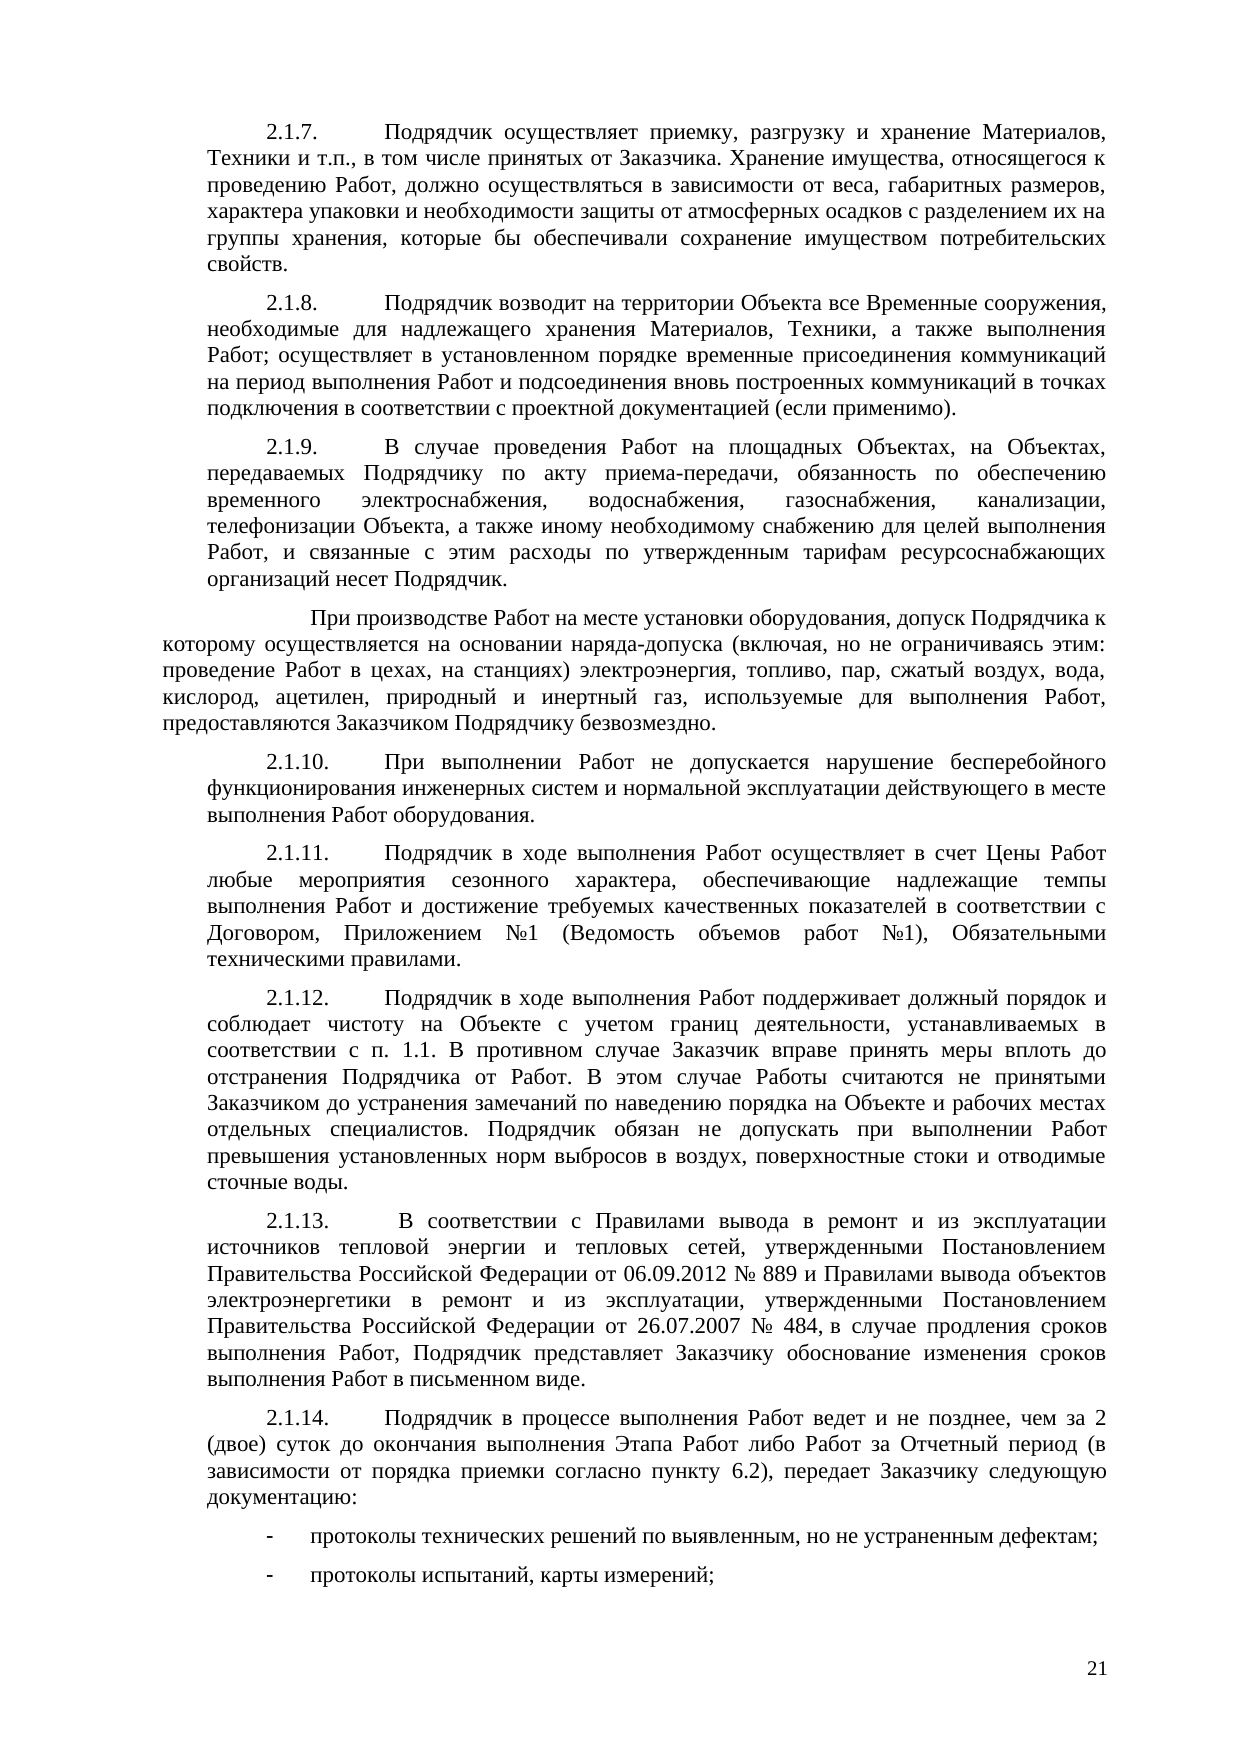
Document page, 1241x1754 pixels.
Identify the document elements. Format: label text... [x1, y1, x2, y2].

text Подрядчик в ходе выполнения Работ осуществляет в счет Цены Работ любые мероприятия сезонного характера, обеспечивающие надлежащие темпы выполнения Работ и достижение требуемых качественных показателей в соответствии с Договором, Приложением №1 (Ведомость объемов работ №1), Обязательными техническими правилами. [207, 839, 1107, 971]
text В случае проведения Работ на площадных Объектах, на Объектах, передаваемых Подрядчику по акту приема-передачи, обязанность по обеспечению временного электроснабжения, водоснабжения, газоснабжения, канализации, телефонизации Объекта, а также иному необходимому снабжению для целей выполнения Работ, и связанные с этим расходы по утвержденным тарифам ресурсоснабжающих организаций несет Подрядчик. [207, 433, 1107, 591]
text Подрядчик осуществляет приемку, разгрузку и хранение Материалов, Техники и т.п., в том числе принятых от Заказчика. Хранение имущества, относящегося к проведению Работ, должно осуществляться в зависимости от веса, габаритных размеров, характера упаковки и необходимости защиты от атмосферных осадков с разделением их на группы хранения, которые бы обеспечивали сохранение имуществом потребительских свойств. [207, 118, 1107, 276]
text В соответствии с Правилами вывода в ремонт и из эксплуатации источников тепловой энергии и тепловых сетей, утвержденными Постановлением Правительства Российской Федерации от 06.09.2012 № 889 и Правилами вывода объектов электроэнергетики в ремонт и из эксплуатации, утвержденными Постановлением Правительства Российской Федерации от 26.07.2007 № 484, в случае продления сроков выполнения Работ, Подрядчик представляет Заказчику обоснование изменения сроков выполнения Работ в письменном виде. [207, 1207, 1107, 1392]
text Подрядчик в ходе выполнения Работ поддерживает должный порядок и соблюдает чистоту на Объекте с учетом границ деятельности, устанавливаемых в соответствии с п. 15.1. В противном случае Заказчик вправе принять меры вплоть до отстранения Подрядчика от Работ. В этом случае Работы считаются не принятыми Заказчиком до устранения замечаний по наведению порядка на Объекте и рабочих местах отдельных специалистов. Подрядчик обязан не допускать при выполнении Работ превышения установленных норм выбросов в воздух, поверхностные стоки и отводимые сточные воды. [207, 984, 1107, 1194]
text Подрядчик в процессе выполнения Работ ведет и не позднее, чем за 2 (двое) суток до окончания выполнения Этапа Работ либо Работ за Отчетный период (в зависимости от порядка приемки согласно пункту 20.2), передает Заказчику следующую документацию: [207, 1404, 1107, 1509]
text протоколы технических решений по выявленным, но не устраненным дефектам; [162, 1522, 1107, 1548]
text протоколы испытаний, карты измерений; [162, 1561, 1107, 1587]
list При производстве Работ на месте установки оборудования, допуск Подрядчика к которому осуществляется на основании наряда-допуска (включая, но не ограничиваясь этим: проведение Работ в цехах, на станциях) электроэнергия, топливо, пар, сжатый воздух, вода, кислород, ацетилен, природный и инертный газ, используемые для выполнения Работ, предоставляются Заказчиком Подрядчику безвозмездно. [162, 604, 1107, 735]
text При выполнении Работ не допускается нарушение бесперебойного функционирования инженерных систем и нормальной эксплуатации действующего в месте выполнения Работ оборудования. [207, 748, 1107, 827]
text Подрядчик возводит на территории Объекта все Временные сооружения, необходимые для надлежащего хранения Материалов, Техники, а также выполнения Работ; осуществляет в установленном порядке временные присоединения коммуникаций на период выполнения Работ и подсоединения вновь построенных коммуникаций в точках подключения в соответствии с проектной документацией (если применимо). [207, 289, 1107, 421]
